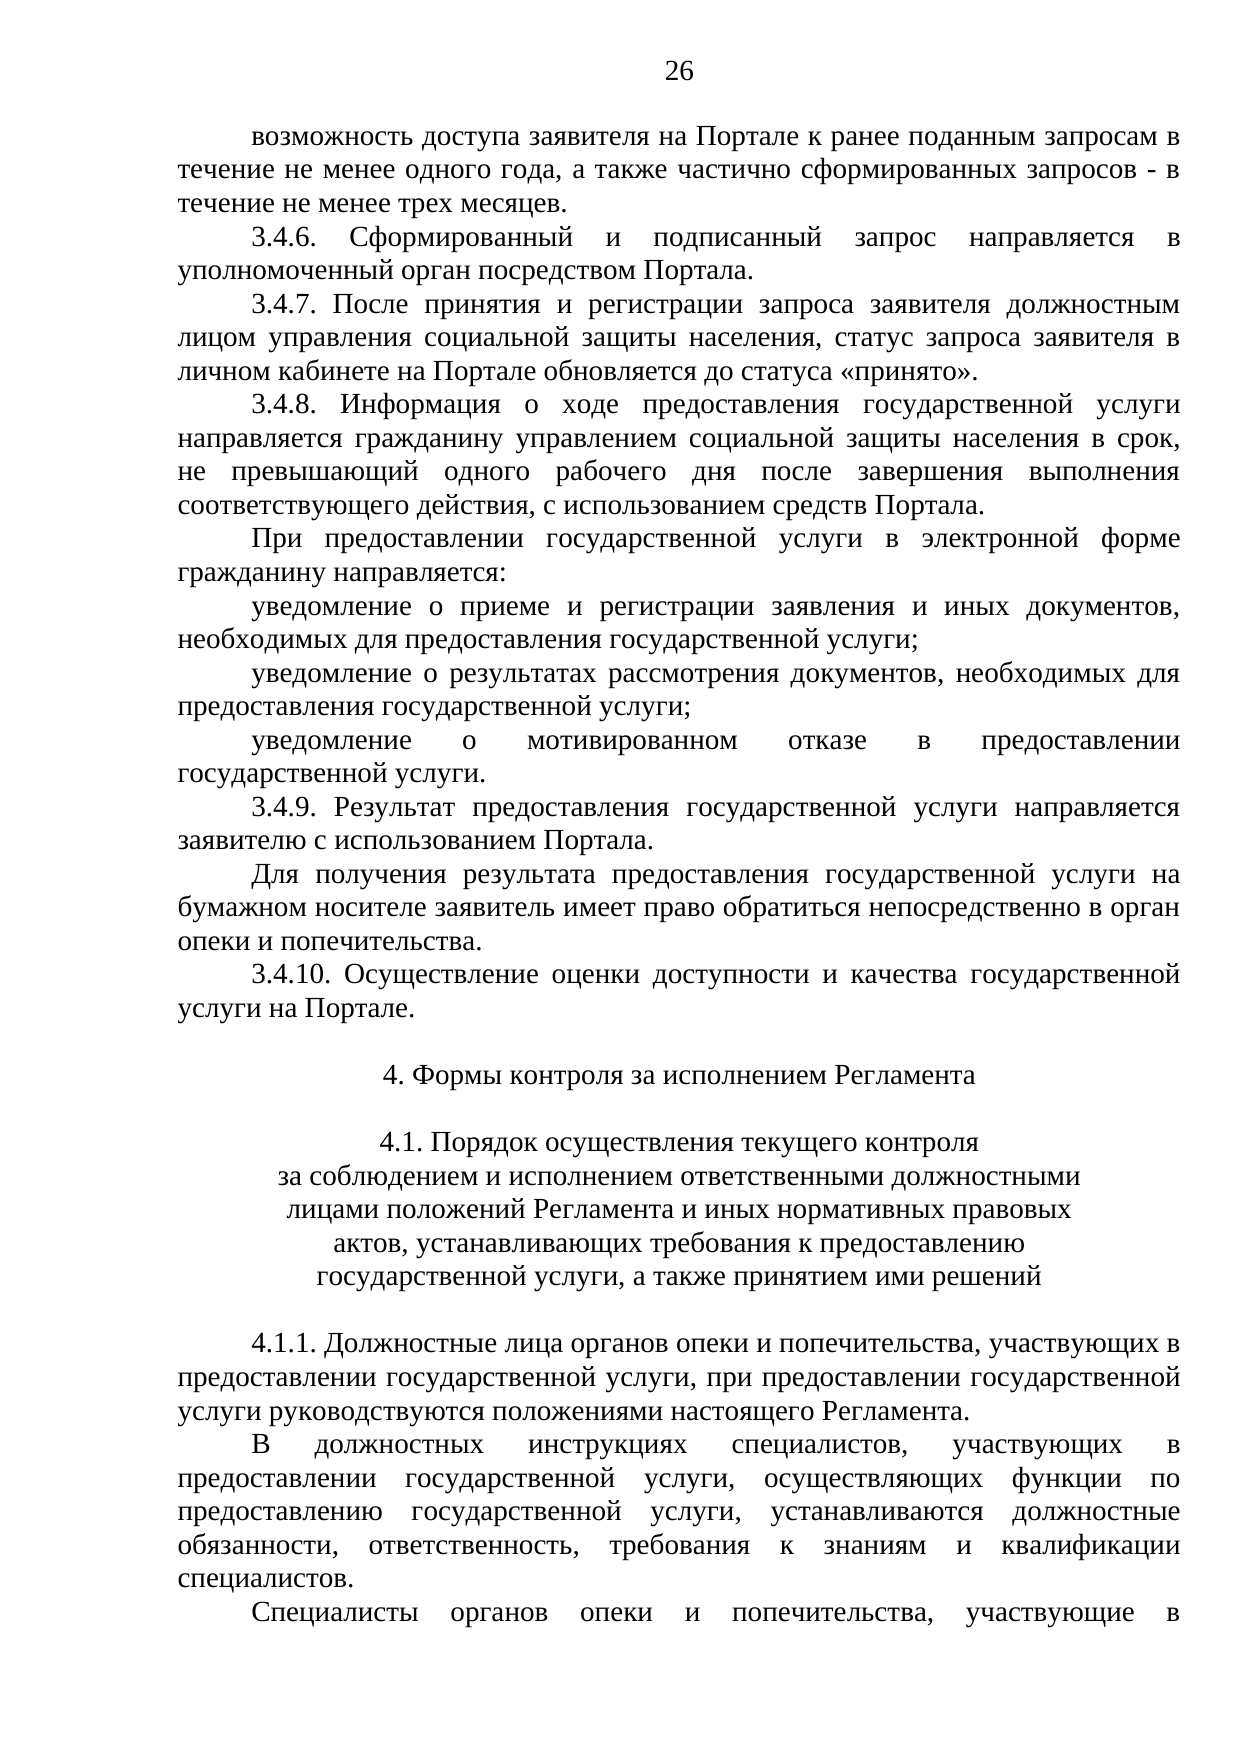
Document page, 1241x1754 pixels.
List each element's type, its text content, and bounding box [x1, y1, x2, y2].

text 4.1.1. Должностные лица органов опеки и попечительства, участвующих в предоставлении государственной услуги, при предоставлении государственной услуги руководствуются положениями настоящего Регламента. [177, 1326, 1181, 1426]
text лицами положений Регламента и иных нормативных правовых [177, 1191, 1181, 1225]
text актов, устанавливающих требования к предоставлению [177, 1225, 1181, 1258]
text уведомление о результатах рассмотрения документов, необходимых для предоставления государственной услуги; [177, 655, 1181, 722]
text уведомление о мотивированном отказе в предоставлении государственной услуги. [177, 722, 1181, 789]
text 4.1. Порядок осуществления текущего контроля [177, 1124, 1181, 1158]
text 3.4.8. Информация о ходе предоставления государственной услуги направляется гражданину управлением социальной защиты населения в срок, не превышающий одного рабочего дня после завершения выполнения соответствующего действия, с использованием средств Портала. [177, 386, 1181, 521]
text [177, 1594, 1181, 1627]
text государственной услуги, а также принятием ими решений [177, 1258, 1181, 1292]
text уведомление о приеме и регистрации заявления и иных документов, необходимых для предоставления государственной услуги; [177, 588, 1181, 655]
text 3.4.7. После принятия и регистрации запроса заявителя должностным лицом управления социальной защиты населения, статус запроса заявителя в личном кабинете на Портале обновляется до статуса «принято». [177, 286, 1181, 386]
text 3.4.6. Сформированный и подписанный запрос направляется в уполномоченный орган посредством Портала. [177, 219, 1181, 286]
text возможность доступа заявителя на Портале к ранее поданным запросам в течение не менее одного года, а также частично сформированных запросов - в течение не менее трех месяцев. [177, 118, 1181, 219]
text В должностных инструкциях специалистов, участвующих в предоставлении государственной услуги, осуществляющих функции по предоставлению государственной услуги, устанавливаются должностные обязанности, ответственность, требования к знаниям и квалификации специалистов. [177, 1426, 1181, 1594]
text Для получения результата предоставления государственной услуги на бумажном носителе заявитель имеет право обратиться непосредственно в орган опеки и попечительства. [177, 856, 1181, 957]
text 4. Формы контроля за исполнением Регламента [177, 1057, 1181, 1091]
text 3.4.9. Результат предоставления государственной услуги направляется заявителю с использованием Портала. [177, 789, 1181, 856]
text за соблюдением и исполнением ответственными должностными [177, 1158, 1181, 1191]
text При предоставлении государственной услуги в электронной форме гражданину направляется: [177, 521, 1181, 588]
text 3.4.10. Осуществление оценки доступности и качества государственной услуги на Портале. [177, 957, 1181, 1024]
